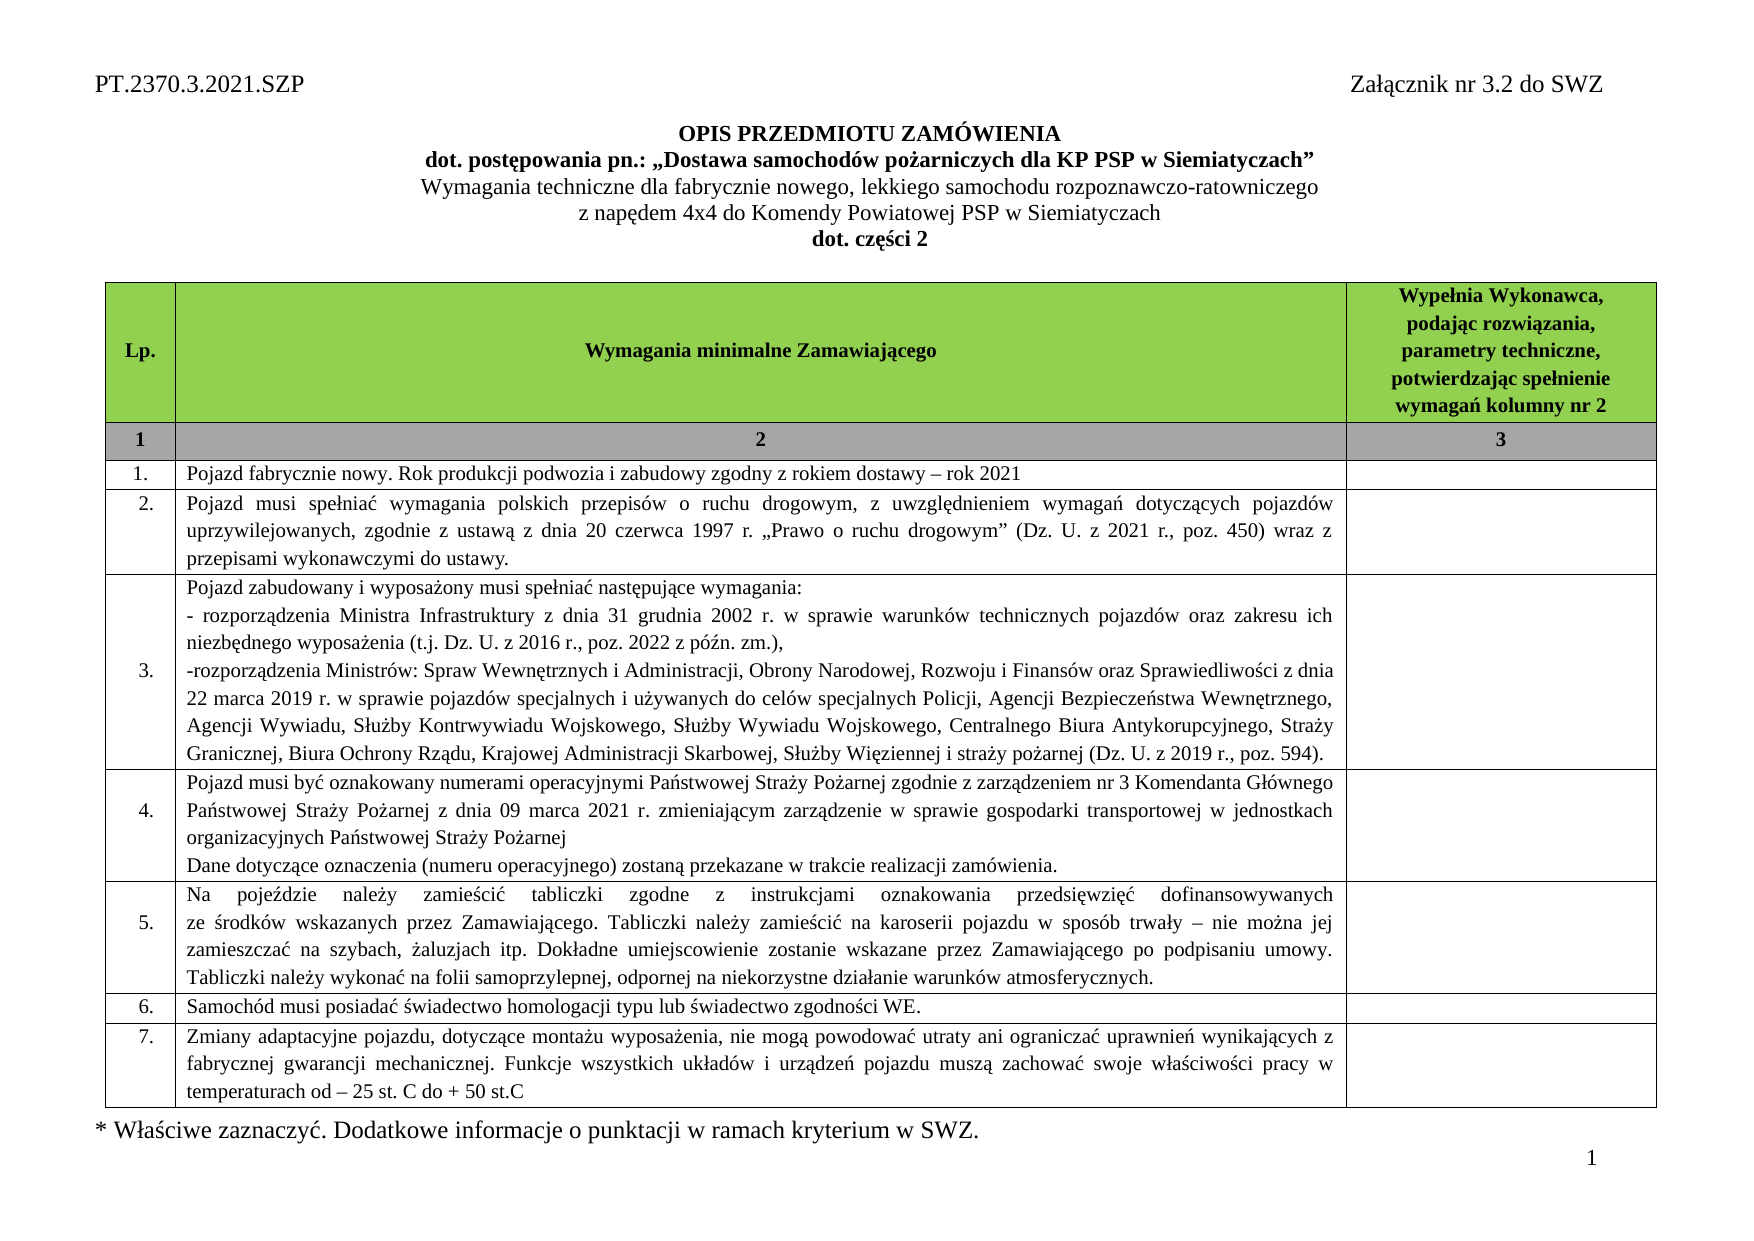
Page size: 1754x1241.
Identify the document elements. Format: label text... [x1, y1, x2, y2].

text Wymagania techniczne dla fabrycznie nowego, lekkiego samochodu rozpoznawczo-ratowniczego z napędem 4x4 do Komendy Powiatowej PSP w Siemiatyczach [94, 173, 1645, 225]
table_cell 2. [106, 490, 175, 574]
table_cell [1347, 490, 1656, 574]
table_cell Na pojeździe należy zamieścić tabliczki zgodne z instrukcjami oznakowania przedsięwzięć dofinansowywanych ze środków wskazanych przez Zamawiającego. Tabliczki należy zamieścić na karoserii pojazdu w sposób trwały – nie można jej zamieszczać na szybach, żaluzjach itp. Dokładne umiejscowienie zostanie wskazane przez Zamawiającego po podpisaniu umowy. Tabliczki należy wykonać na folii samoprzylepnej, odpornej na niekorzystne działanie warunków atmosferycznych. [176, 882, 1346, 993]
table_cell 7. [106, 1024, 175, 1107]
table_cell 3 [1347, 423, 1656, 460]
table_cell 5. [106, 882, 175, 993]
table_cell 4. [106, 770, 175, 881]
table_cell Pojazd musi spełniać wymagania polskich przepisów o ruchu drogowym, z uwzględnieniem wymagań dotyczących pojazdów uprzywilejowanych, zgodnie z ustawą z dnia 20 czerwca 1997 r. „Prawo o ruchu drogowym” (Dz. U. z 2021 r., poz. 450) wraz z przepisami wykonawczymi do ustawy. [176, 490, 1346, 574]
table_cell Pojazd fabrycznie nowy. Rok produkcji podwozia i zabudowy zgodny z rokiem dostawy – rok 2021 [176, 461, 1346, 489]
table_cell Pojazd musi być oznakowany numerami operacyjnymi Państwowej Straży Pożarnej zgodnie z zarządzeniem nr 3 Komendanta Głównego Państwowej Straży Pożarnej z dnia 09 marca 2021 r. zmieniającym zarządzenie w sprawie gospodarki transportowej w jednostkach organizacyjnych Państwowej Straży Pożarnej Dane dotyczące oznaczenia (numeru operacyjnego) zostaną przekazane w trakcie realizacji zamówienia. [176, 770, 1346, 881]
table_cell [1347, 770, 1656, 881]
text dot. części 2 [94, 225, 1645, 252]
table_cell 1. [106, 461, 175, 489]
table_cell [1347, 461, 1656, 489]
table_cell [1347, 994, 1656, 1023]
table_cell Zmiany adaptacyjne pojazdu, dotyczące montażu wyposażenia, nie mogą powodować utraty ani ograniczać uprawnień wynikających z fabrycznej gwarancji mechanicznej. Funkcje wszystkich układów i urządzeń pojazdu muszą zachować swoje właściwości pracy w temperaturach od – 25 st. C do + 50 st.C [176, 1024, 1346, 1107]
table_header Lp. [106, 283, 175, 422]
table_cell 3. [106, 575, 175, 769]
text OPIS PRZEDMIOTU ZAMÓWIENIA dot. postępowania pn.: „Dostawa samochodów pożarniczych dla KP PSP w Siemiatyczach” [94, 120, 1645, 173]
table_cell Pojazd zabudowany i wyposażony musi spełniać następujące wymagania: - rozporządzenia Ministra Infrastruktury z dnia 31 grudnia 2002 r. w sprawie warunków technicznych pojazdów oraz zakresu ich niezbędnego wyposażenia (t.j. Dz. U. z 2016 r., poz. 2022 z późn. zm.), -rozporządzenia Ministrów: Spraw Wewnętrznych i Administracji, Obrony Narodowej, Rozwoju i Finansów oraz Sprawiedliwości z dnia 22 marca 2019 r. w sprawie pojazdów specjalnych i używanych do celów specjalnych Policji, Agencji Bezpieczeństwa Wewnętrznego, Agencji Wywiadu, Służby Kontrwywiadu Wojskowego, Służby Wywiadu Wojskowego, Centralnego Biura Antykorupcyjnego, Straży Granicznej, Biura Ochrony Rządu, Krajowej Administracji Skarbowej, Służby Więziennej i straży pożarnej (Dz. U. z 2019 r., poz. 594). [176, 575, 1346, 769]
table_cell 6. [106, 994, 175, 1023]
table_header Wypełnia Wykonawca, podając rozwiązania, parametry techniczne, potwierdzając spełnienie wymagań kolumny nr 2 [1347, 283, 1656, 422]
table_cell [1347, 882, 1656, 993]
table_cell Samochód musi posiadać świadectwo homologacji typu lub świadectwo zgodności WE. [176, 994, 1346, 1023]
table_cell 2 [176, 423, 1346, 460]
table_cell [1347, 1024, 1656, 1107]
table_header Wymagania minimalne Zamawiającego [176, 283, 1346, 422]
table_cell [1347, 575, 1656, 769]
table_cell 1 [106, 423, 175, 460]
